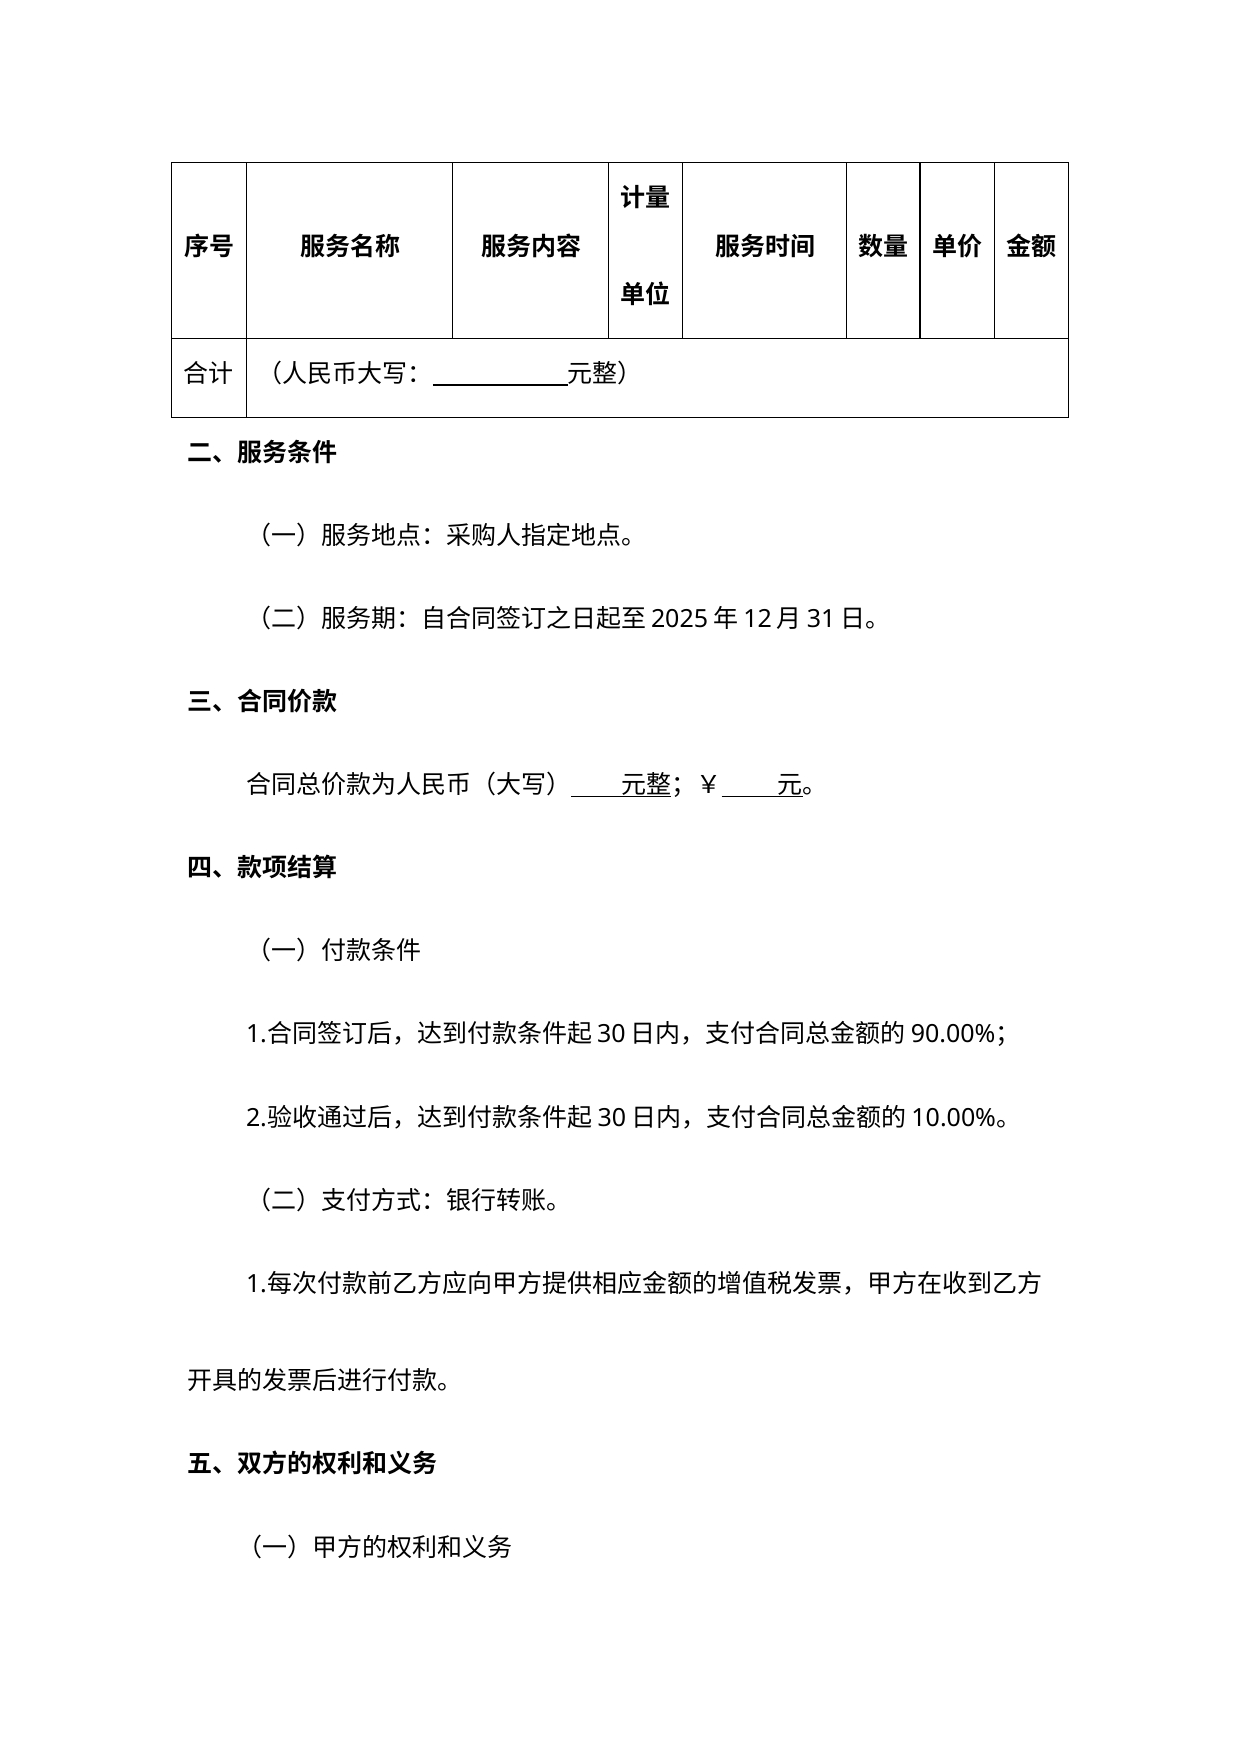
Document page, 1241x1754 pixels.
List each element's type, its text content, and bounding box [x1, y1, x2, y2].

table_header 计量单位 [609, 163, 682, 338]
table_header 服务名称 [247, 163, 452, 338]
table_header 数量 [847, 163, 919, 338]
text 五、双方的权利和义务 [187, 1429, 1053, 1494]
text （二）支付方式：银行转账。 [187, 1166, 1053, 1231]
text 1.合同签订后，达到付款条件起30日内，支付合同总金额的90.00%； [187, 999, 1053, 1064]
text 四、款项结算 [187, 833, 1053, 898]
text 三、合同价款 [187, 667, 1053, 732]
text （一）付款条件 [187, 916, 1053, 981]
text 1.每次付款前乙方应向甲方提供相应金额的增值税发票，甲方在收到乙方开具的发票后进行付款。 [187, 1249, 1053, 1411]
table_header 服务内容 [453, 163, 608, 338]
text （一）甲方的权利和义务 [187, 1513, 1053, 1578]
text 二、服务条件 [187, 418, 1053, 483]
text （二）服务期：自合同签订之日起至2025年12月31日。 [187, 584, 1053, 649]
text （一）服务地点：采购人指定地点。 [187, 501, 1053, 566]
table_header 单价 [921, 163, 994, 338]
table_header 序号 [172, 163, 246, 338]
text 合同总价款为人民币（大写） 元整；￥ 元。 [187, 750, 1053, 815]
table_header 服务时间 [683, 163, 846, 338]
table_cell （人民币大写： 元整） [247, 339, 1068, 417]
table_header 金额 [995, 163, 1068, 338]
text 2.验收通过后，达到付款条件起 30日内，支付合同总金额的10.00%。 [187, 1083, 1053, 1148]
table_cell 合计 [172, 339, 246, 417]
